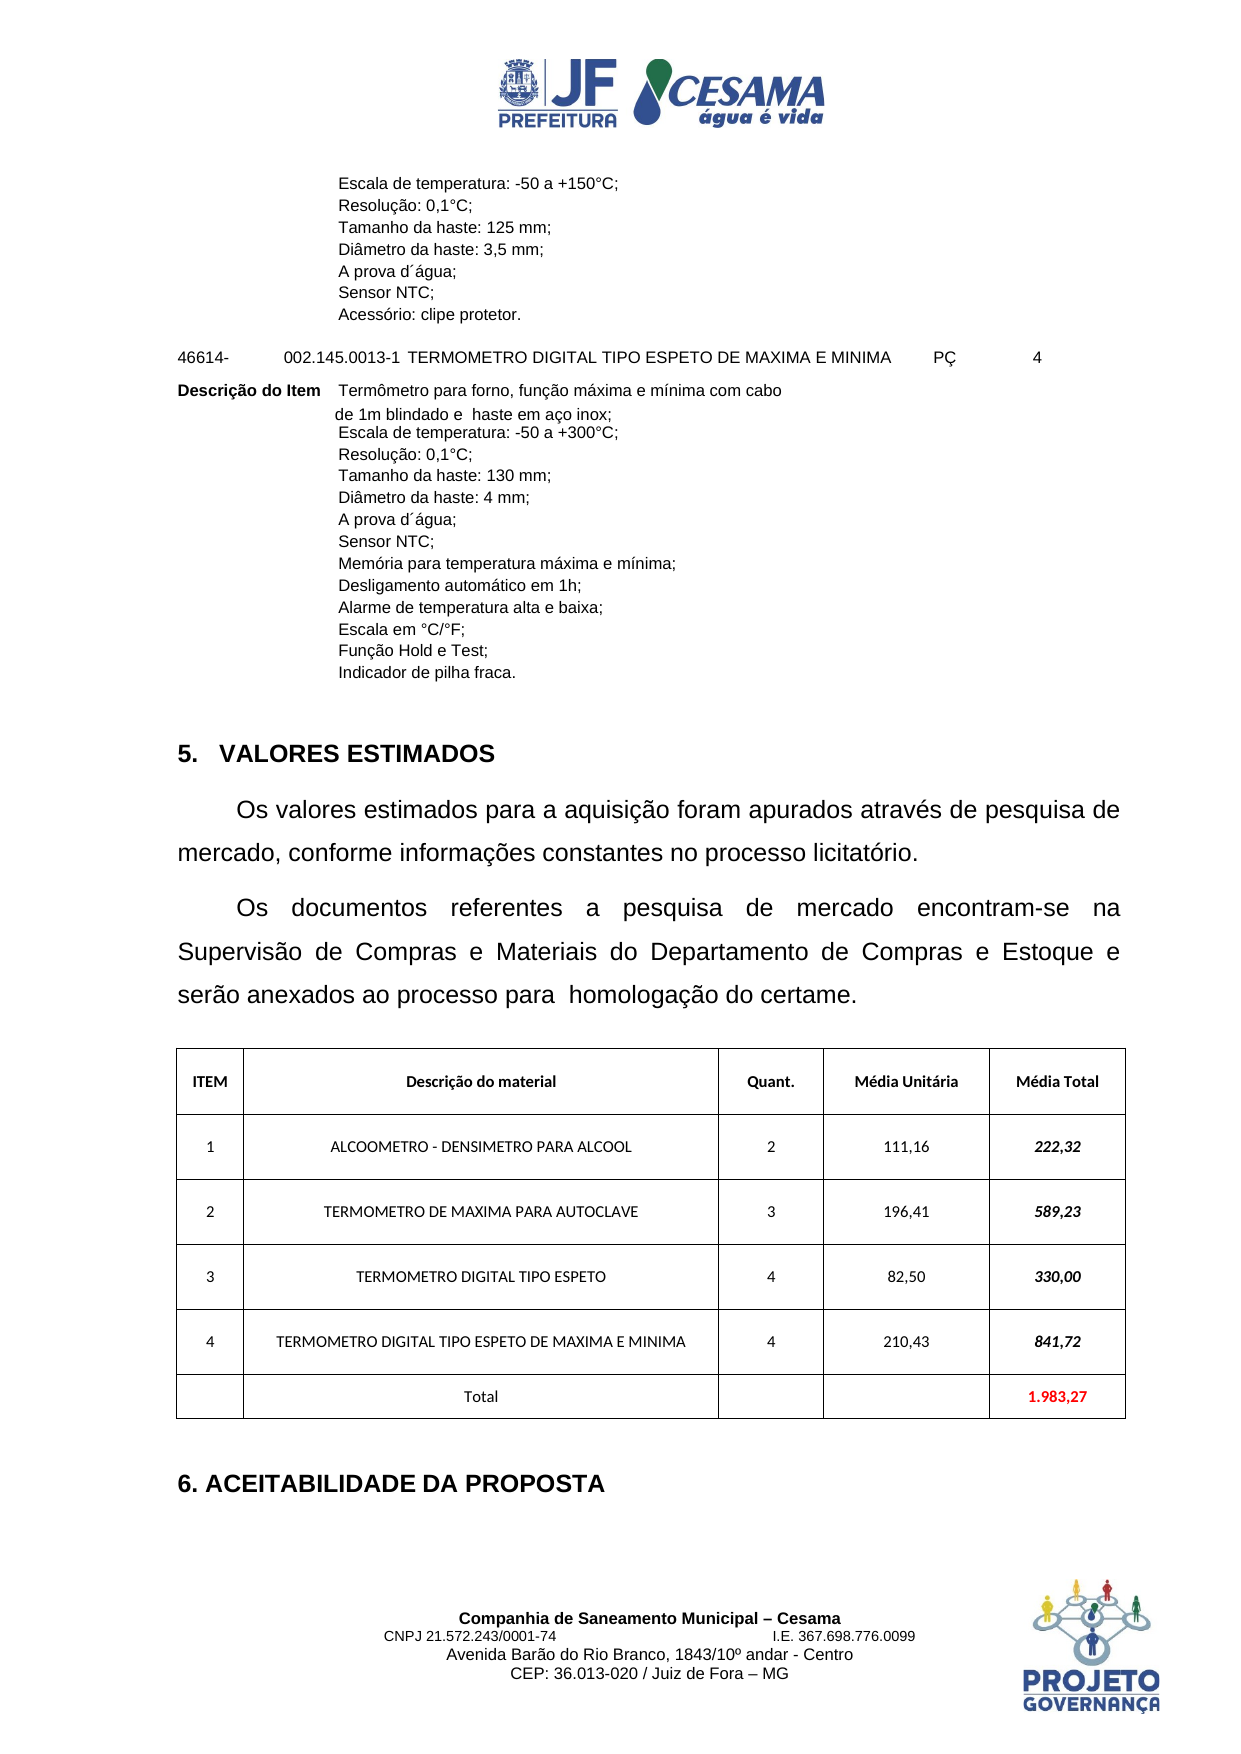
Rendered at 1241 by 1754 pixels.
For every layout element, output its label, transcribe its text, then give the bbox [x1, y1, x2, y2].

table_cell 111,16 [824, 1115, 989, 1179]
table_cell 210,43 [824, 1310, 989, 1374]
table_cell 222,32 [990, 1115, 1125, 1179]
table_cell 4 [719, 1245, 823, 1309]
text Escala de temperatura: -50 a +300°C; [177, 426, 1122, 441]
table_cell 1.983,27 [990, 1375, 1125, 1418]
text Tamanho da haste: 125 mm; [177, 221, 1122, 236]
table_cell [177, 1375, 243, 1418]
table_cell 841,72 [990, 1310, 1125, 1374]
table_cell 2 [719, 1115, 823, 1179]
text Descrição do Item Termômetro para forno, função máxima e mínima com cabo [177, 376, 1122, 401]
table_cell 2 [177, 1180, 243, 1244]
table_cell [719, 1375, 823, 1418]
table_header Descrição do material [244, 1049, 718, 1114]
table_header Média Total [990, 1049, 1125, 1114]
table_header Média Unitária [824, 1049, 989, 1114]
text Acessório: clipe protetor. [177, 308, 1122, 324]
table_cell TERMOMETRO DIGITAL TIPO ESPETO DE MAXIMA E MINIMA [244, 1310, 718, 1374]
text Escala de temperatura: -50 a +150°C; [177, 177, 1122, 193]
table_cell 4 [177, 1310, 243, 1374]
text Indicador de pilha fraca. [177, 667, 1122, 682]
text Resolução: 0,1°C; [177, 199, 1122, 214]
text Alarme de temperatura alta e baixa; [177, 601, 1122, 616]
table_cell 589,23 [990, 1180, 1125, 1244]
picture [497, 59, 825, 128]
text Sensor NTC; [177, 287, 1122, 302]
text Diâmetro da haste: 3,5 mm; [177, 243, 1122, 258]
text A prova d´água; [177, 265, 1122, 280]
text Memória para temperatura máxima e mínima; [177, 557, 1122, 572]
text 5. VALORES ESTIMADOS [177, 739, 1122, 768]
table_cell 3 [177, 1245, 243, 1309]
table_cell ALCOOMETRO - DENSIMETRO PARA ALCOOL [244, 1115, 718, 1179]
text Diâmetro da haste: 4 mm; [177, 491, 1122, 507]
table_cell 82,50 [824, 1245, 989, 1309]
table_cell TERMOMETRO DE MAXIMA PARA AUTOCLAVE [244, 1180, 718, 1244]
text Os valores estimados para a aquisição foram apurados através de pesquisa de mercado, conforme informações constantes no processo licitatório. [177, 794, 1122, 866]
text 46614- 002.145.0013-1 TERMOMETRO DIGITAL TIPO ESPETO DE MAXIMA E MINIMA PÇ 4 [177, 337, 1122, 369]
text Função Hold e Test; [177, 644, 1122, 660]
table_header Quant. [719, 1049, 823, 1114]
text A prova d´água; [177, 513, 1122, 529]
table_cell 4 [719, 1310, 823, 1374]
text Tamanho da haste: 130 mm; [177, 469, 1122, 485]
text Resolução: 0,1°C; [177, 448, 1122, 463]
text de 1m blindado e haste em aço inox; [177, 401, 1122, 426]
table_cell 196,41 [824, 1180, 989, 1244]
table_cell 1 [177, 1115, 243, 1179]
picture [1023, 1579, 1160, 1714]
text Sensor NTC; [177, 535, 1122, 551]
table_cell 330,00 [990, 1245, 1125, 1309]
text Os documentos referentes a pesquisa de mercado encontram-se na Supervisão de Compras e Materiais do Departamento de Compras e Estoque e serão anexados ao processo para homologação do certame. [177, 893, 1122, 1008]
table_cell 3 [719, 1180, 823, 1244]
text Desligamento automático em 1h; [177, 579, 1122, 594]
table_cell TERMOMETRO DIGITAL TIPO ESPETO [244, 1245, 718, 1309]
table_header ITEM [177, 1049, 243, 1114]
text Escala em °C/°F; [177, 623, 1122, 638]
text 6. ACEITABILIDADE DA PROPOSTA [177, 1469, 1122, 1497]
table_cell [824, 1375, 989, 1418]
table_cell Total [244, 1375, 718, 1418]
